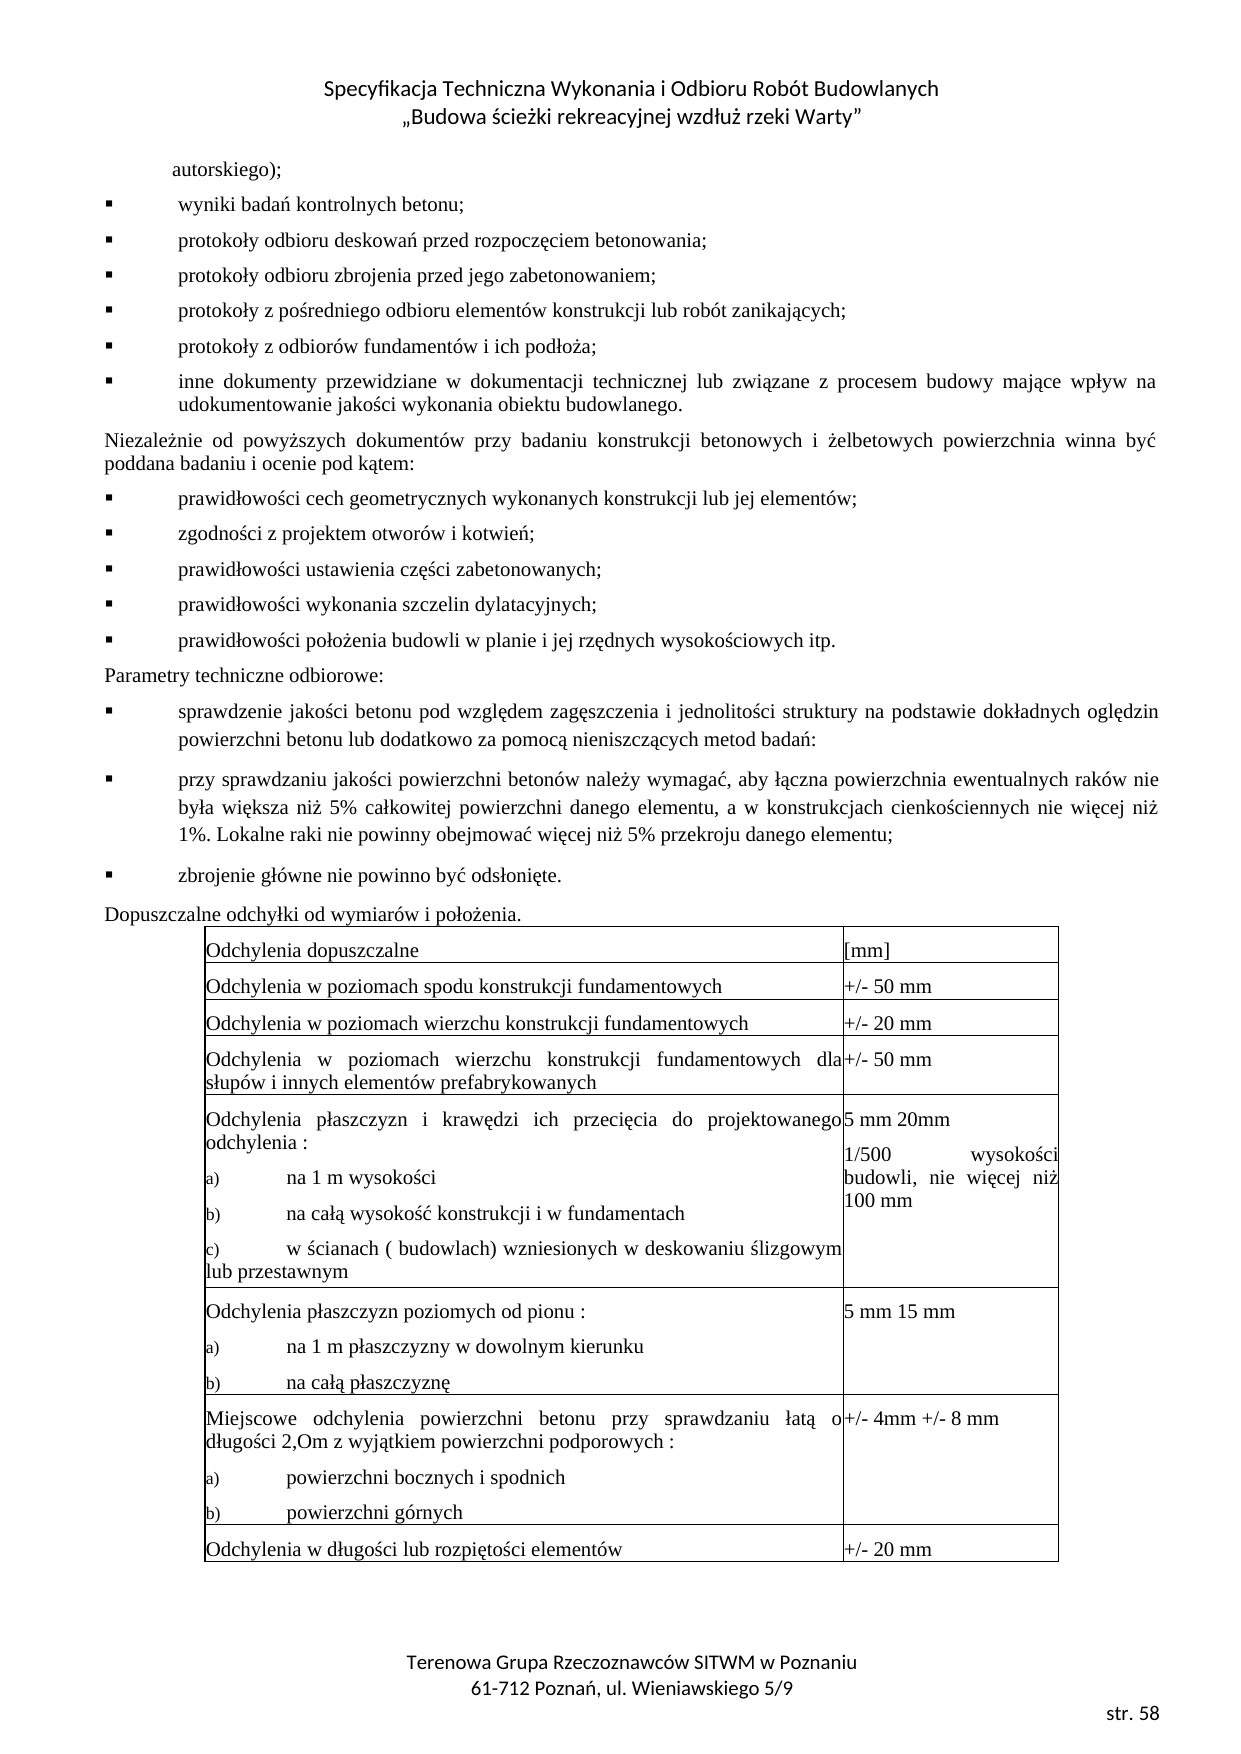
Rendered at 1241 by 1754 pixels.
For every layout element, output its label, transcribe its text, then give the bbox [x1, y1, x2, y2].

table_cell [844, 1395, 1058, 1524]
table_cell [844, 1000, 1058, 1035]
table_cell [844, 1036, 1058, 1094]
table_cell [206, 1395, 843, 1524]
text Dopuszczalne odchyłki od wymiarów i położenia. [104, 903, 1160, 926]
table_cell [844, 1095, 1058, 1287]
list protokoły odbioru deskowań przed rozpoczęciem betonowania; [104, 229, 1160, 252]
list prawidłowości położenia budowli w planie i jej rzędnych wysokościowych itp. [104, 629, 1158, 652]
text Niezależnie od powyższych dokumentów przy badaniu konstrukcji betonowych i żelbetowych powierzchnia winna być poddana badaniu i ocenie pod kątem: [104, 429, 1158, 474]
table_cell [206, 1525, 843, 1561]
list wyniki badań kontrolnych betonu; [104, 193, 1160, 216]
list sprawdzenie jakości betonu pod względem zagęszczenia i jednolitości struktury na podstawie dokładnych oględzin powierzchni betonu lub dodatkowo za pomocą nieniszczących metod badań: [104, 699, 1160, 751]
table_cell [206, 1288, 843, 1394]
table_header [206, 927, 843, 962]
text autorskiego); [104, 158, 1158, 181]
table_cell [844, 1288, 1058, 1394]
list zbrojenie główne nie powinno być odsłonięte. [104, 862, 1160, 887]
list przy sprawdzaniu jakości powierzchni betonów należy wymagać, aby łączna powierzchnia ewentualnych raków nie była większa niż 5% całkowitej powierzchni danego elementu, a w konstrukcjach cienkościennych nie więcej niż 1%. Lokalne raki nie powinny obejmować więcej niż 5% przekroju danego elementu; [104, 767, 1160, 846]
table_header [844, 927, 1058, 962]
list prawidłowości wykonania szczelin dylatacyjnych; [104, 593, 1160, 616]
list prawidłowości cech geometrycznych wykonanych konstrukcji lub jej elementów; [104, 487, 1160, 510]
list inne dokumenty przewidziane w dokumentacji technicznej lub związane z procesem budowy mające wpływ na udokumentowanie jakości wykonania obiektu budowlanego. [104, 370, 1158, 416]
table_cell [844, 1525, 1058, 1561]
list protokoły z pośredniego odbioru elementów konstrukcji lub robót zanikających; [104, 299, 1160, 322]
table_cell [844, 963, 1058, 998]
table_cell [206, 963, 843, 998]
list protokoły odbioru zbrojenia przed jego zabetonowaniem; [104, 264, 1160, 287]
text Parametry techniczne odbiorowe: [104, 664, 1158, 687]
list prawidłowości ustawienia części zabetonowanych; [104, 558, 1160, 581]
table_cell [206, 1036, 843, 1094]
list zgodności z projektem otworów i kotwień; [104, 522, 1160, 545]
list protokoły z odbiorów fundamentów i ich podłoża; [104, 335, 1160, 358]
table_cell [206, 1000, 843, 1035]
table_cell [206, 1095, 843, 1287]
